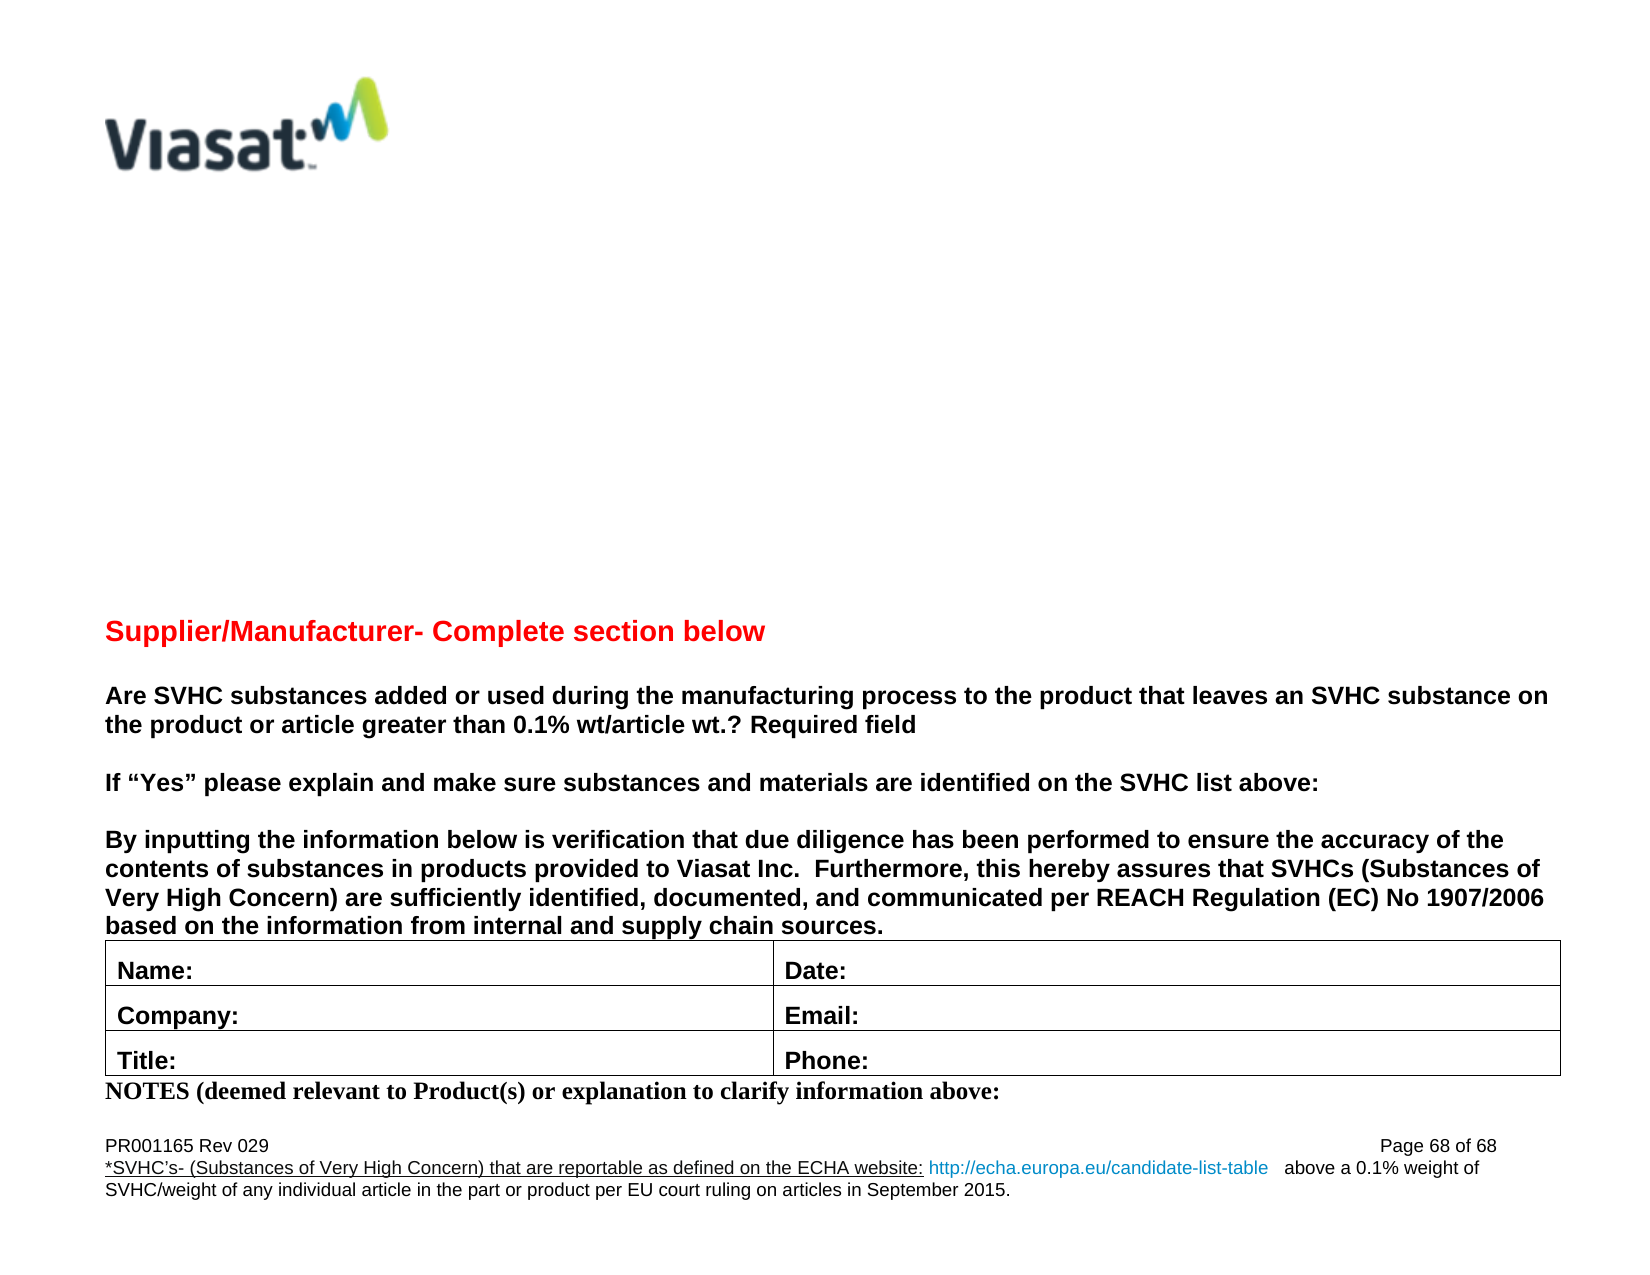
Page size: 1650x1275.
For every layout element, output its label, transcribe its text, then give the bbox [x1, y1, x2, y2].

table_cell Email: [774, 986, 1560, 1030]
text Are SVHC substances added or used during the manufacturing process to the product that leaves an SVHC substance on the product or article greater than 0.1% wt/article wt.? [105, 681, 1575, 739]
text Supplier/Manufacturer- Complete section below [105, 614, 1575, 648]
text If “Yes” please explain and make sure substances and materials are identified on the SVHC list above: [105, 767, 1575, 796]
table_header Date: [774, 941, 1560, 985]
table_cell Company: [106, 986, 773, 1030]
text By inputting the information below is verification that due diligence has been performed to ensure the accuracy of the contents of substances in products provided to Viasat Inc. Furthermore, this hereby assures that SVHCs (Substances of Very High Concern) are sufficiently identified, documented, and communicated per REACH Regulation (EC) No 1907/2006 based on the information from internal and supply chain sources. [105, 825, 1575, 940]
text NOTES (deemed relevant to Product(s) or explanation to clarify information above: [105, 1076, 1575, 1105]
table_cell Phone: [774, 1031, 1560, 1075]
table_cell Title: [106, 1031, 773, 1075]
picture [105, 75, 438, 179]
table_header Name: [106, 941, 773, 985]
